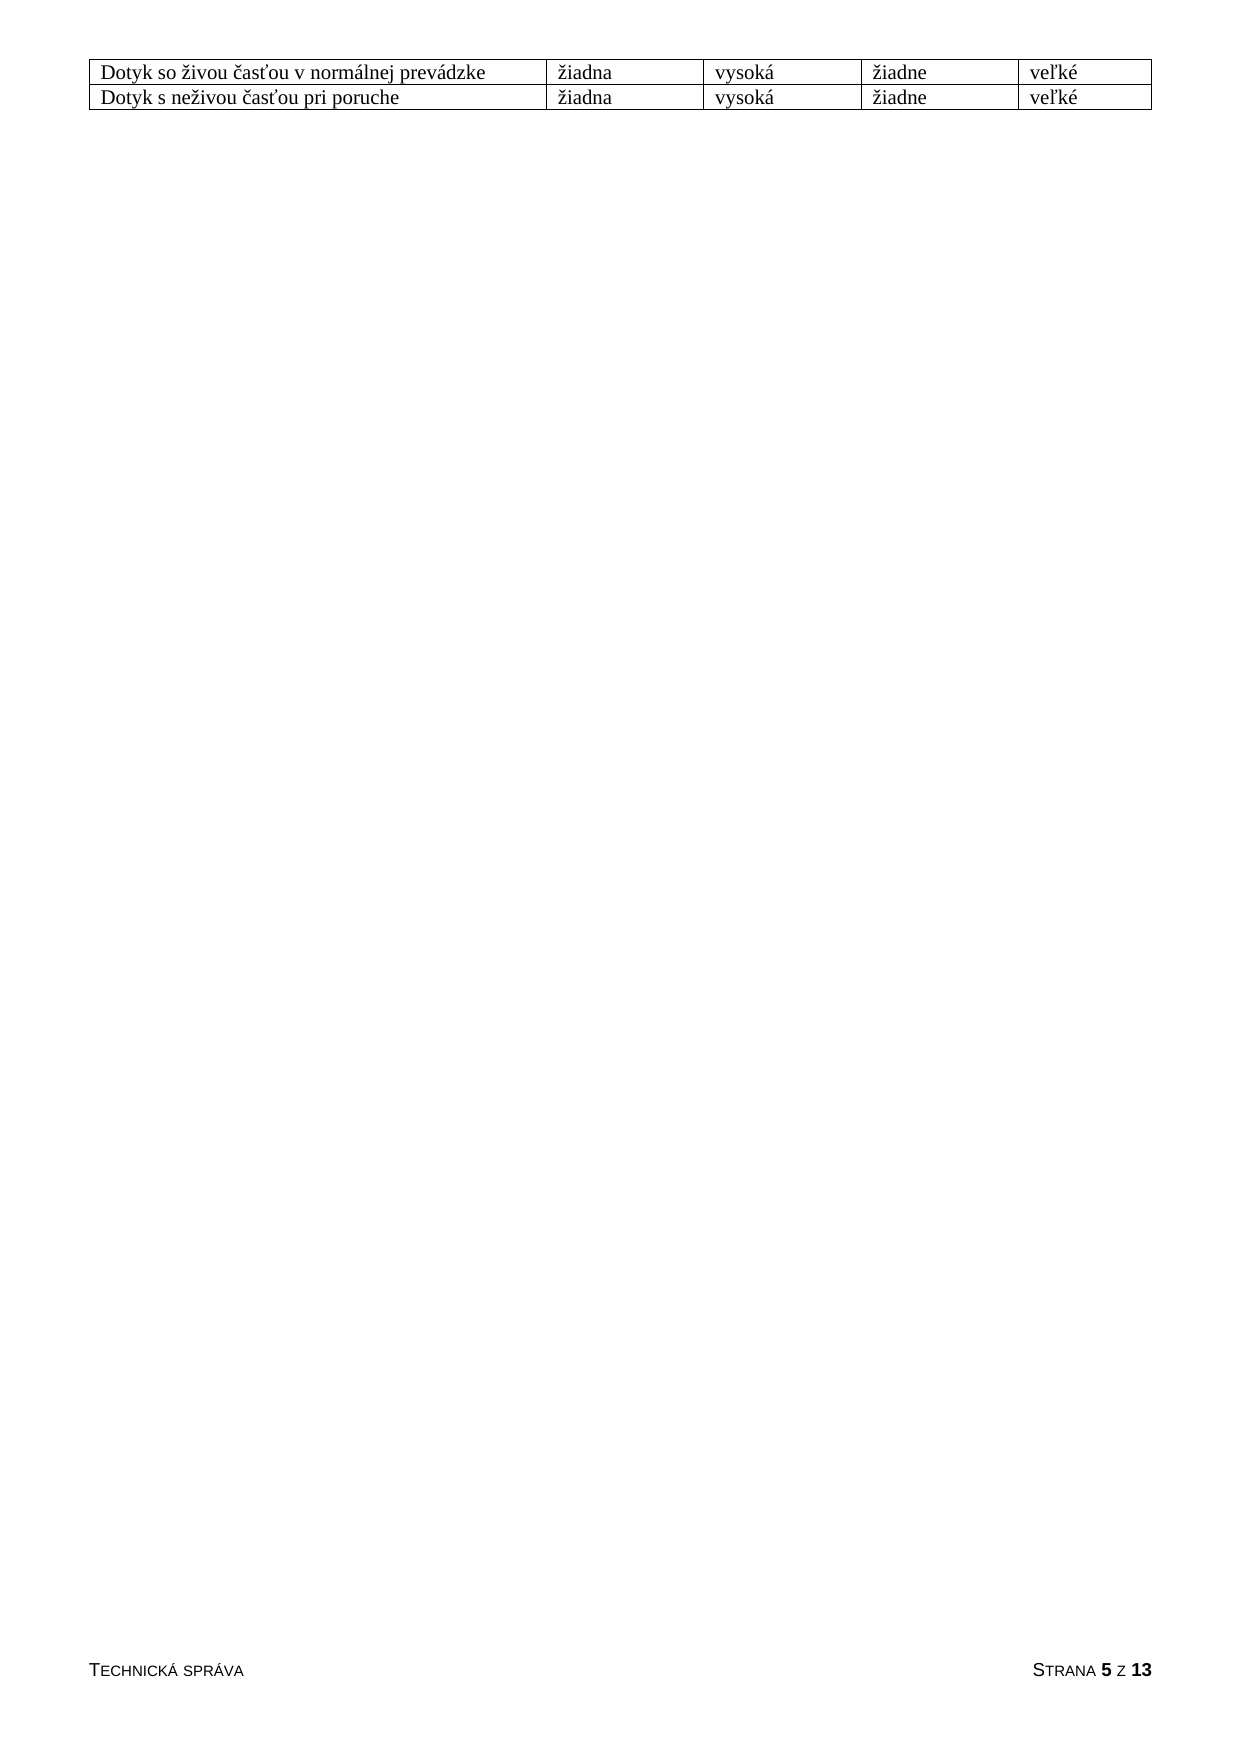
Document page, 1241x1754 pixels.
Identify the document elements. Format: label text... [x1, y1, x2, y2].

table_cell žiadne [862, 85, 1018, 109]
table_cell žiadna [547, 60, 703, 84]
table_cell Dotyk so živou časťou v normálnej prevádzke [90, 60, 546, 84]
table_cell Dotyk s neživou časťou pri poruche [90, 85, 546, 109]
table_cell vysoká [704, 85, 861, 109]
table_cell žiadna [547, 85, 703, 109]
table_cell žiadne [862, 60, 1018, 84]
table_cell vysoká [704, 60, 861, 84]
table_cell veľké [1019, 60, 1151, 84]
table_cell veľké [1019, 85, 1151, 109]
